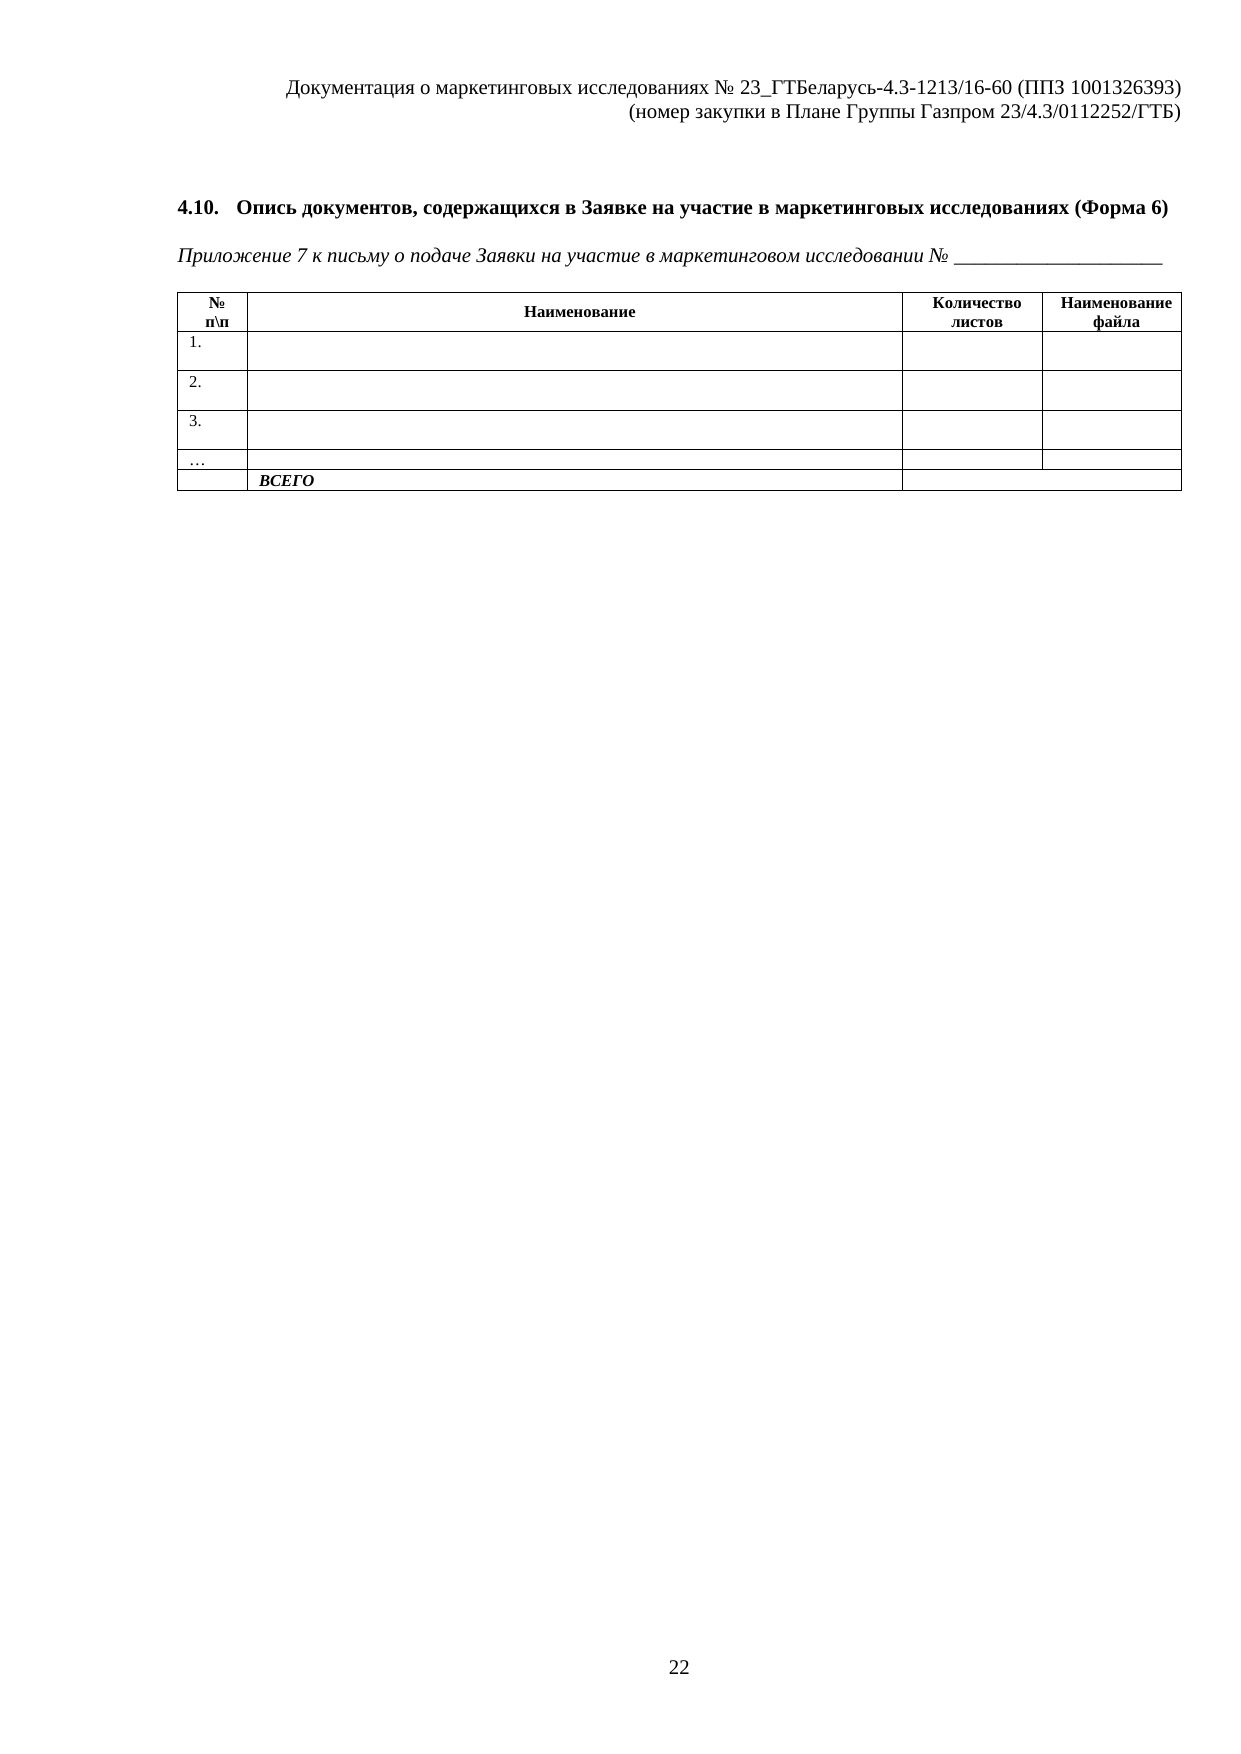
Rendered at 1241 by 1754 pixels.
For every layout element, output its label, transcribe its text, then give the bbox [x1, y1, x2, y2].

table_cell [248, 411, 902, 449]
table_cell [903, 332, 1042, 370]
list Опись документов, содержащихся в Заявке на участие в маркетинговых исследованиях (Форма 6) [177, 195, 1181, 219]
table_cell [178, 371, 247, 410]
table_cell [248, 332, 902, 370]
table_header Наименование файла [1043, 293, 1181, 331]
table_cell [903, 470, 1181, 489]
table_cell [178, 411, 247, 449]
table_header Наименование [248, 293, 902, 331]
table_header № п\п [178, 293, 247, 331]
table_cell ВСЕГО [248, 470, 902, 489]
table_header Количество листов [903, 293, 1042, 331]
table_cell [903, 371, 1042, 410]
table_cell [178, 332, 247, 370]
table_cell [1043, 332, 1181, 370]
table_cell … [178, 450, 247, 469]
table_cell [903, 411, 1042, 449]
table_cell [1043, 411, 1181, 449]
table_cell [178, 470, 247, 489]
table_cell [248, 450, 902, 469]
table_cell [1043, 450, 1181, 469]
table_cell [1043, 371, 1181, 410]
text Приложение 7 к письму о подаче Заявки на участие в маркетинговом исследовании № ____________________ [177, 243, 1181, 267]
table_cell [903, 450, 1042, 469]
table_cell [248, 371, 902, 410]
